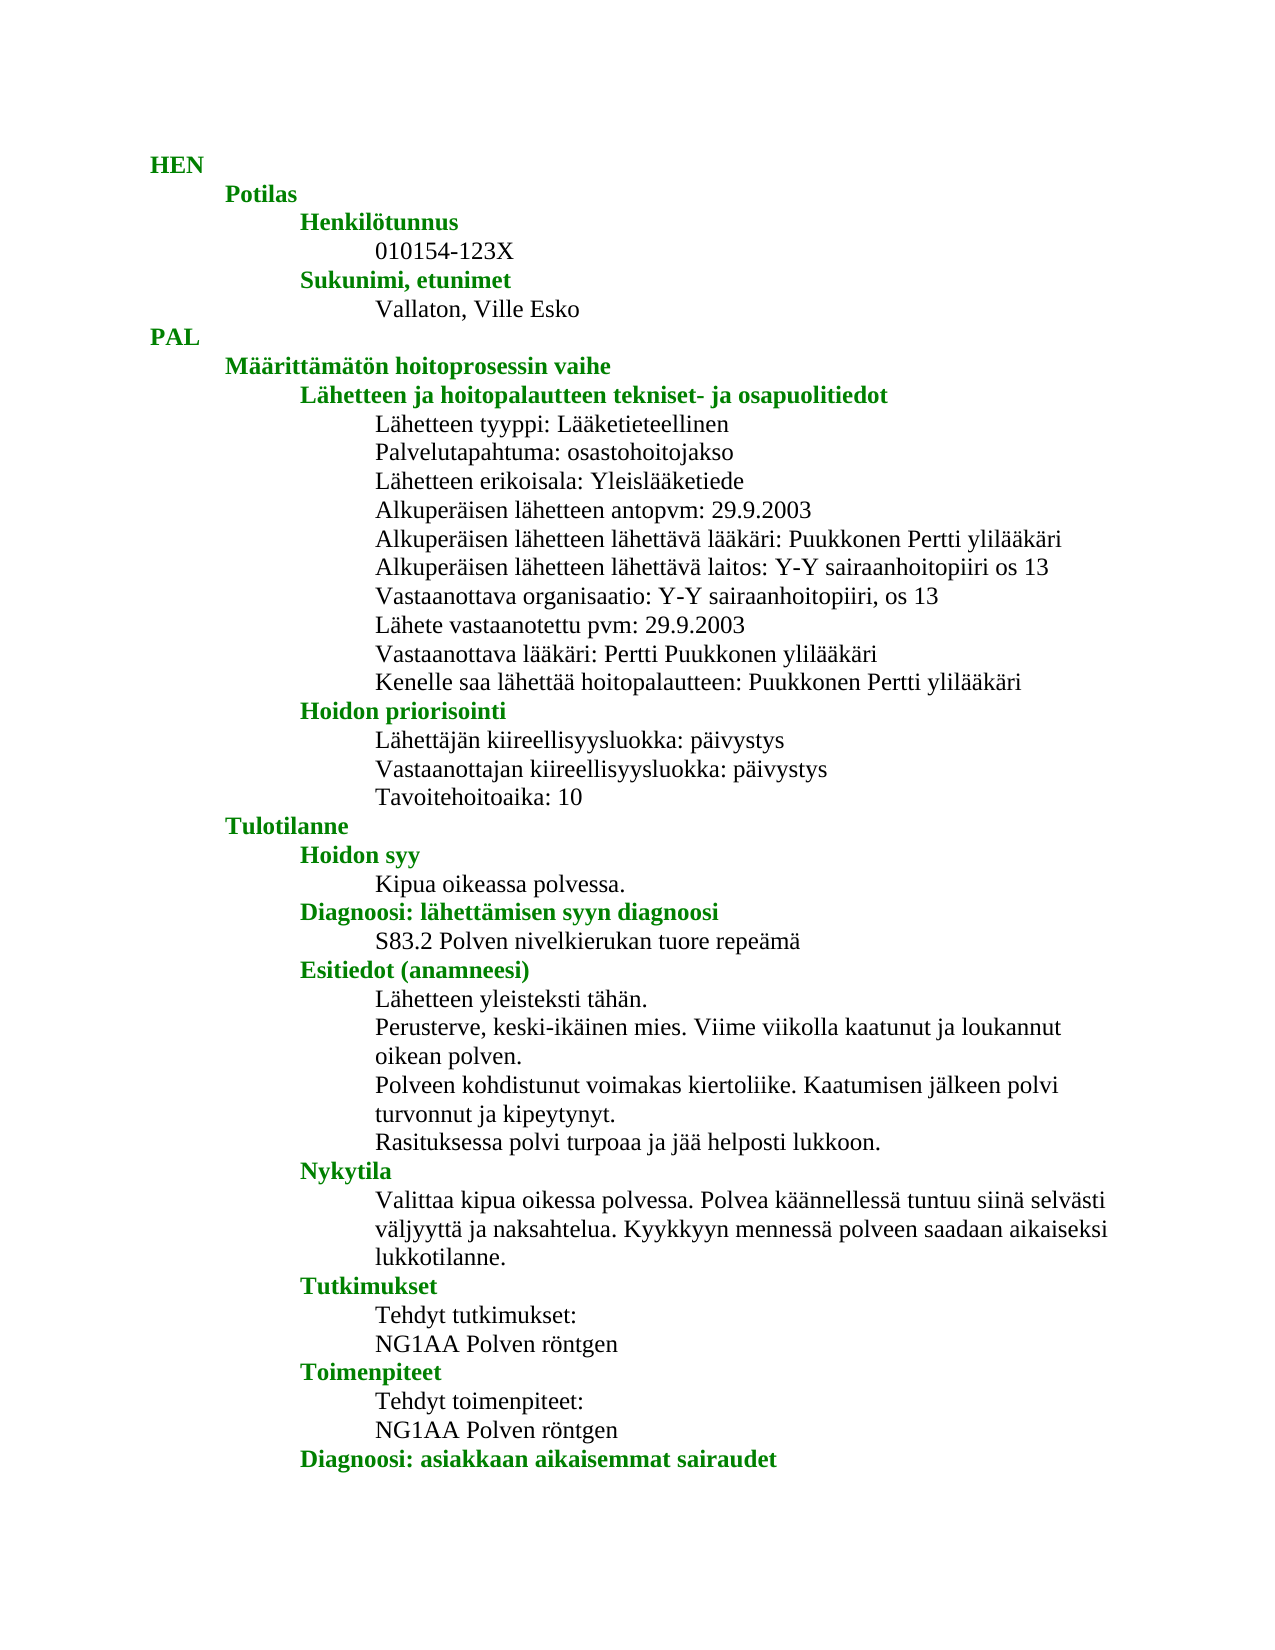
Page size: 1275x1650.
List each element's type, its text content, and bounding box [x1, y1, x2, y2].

text Diagnoosi: lähettämisen syyn diagnoosi [300, 897, 1125, 926]
text Alkuperäisen lähetteen antopvm: 29.9.2003 Alkuperäisen lähetteen lähettävä lääkäri: Puukkonen Pertti ylilääkäri Alkuperäisen lähetteen lähettävä laitos: Y-Y sairaanhoitopiiri os 13 [375, 495, 1125, 581]
text Vastaanottava organisaatio: Y-Y sairaanhoitopiiri, os 13 Lähete vastaanotettu pvm: 29.9.2003 [375, 581, 1125, 639]
text Lähettäjän kiireellisyysluokka: päivystys [375, 725, 1125, 754]
text Kenelle saa lähettää hoitopalautteen: Puukkonen Pertti ylilääkäri [375, 667, 1125, 696]
text Lähetteen tyyppi: Lääketieteellinen [375, 409, 1125, 437]
text Vastaanottava lääkäri: Pertti Puukkonen ylilääkäri [375, 639, 1125, 667]
text Toimenpiteet [300, 1357, 1125, 1386]
text Vastaanottajan kiireellisyysluokka: päivystys [375, 754, 1125, 782]
text Lähetteen ja hoitopalautteen tekniset- ja osapuolitiedot [300, 380, 1125, 409]
text Tehdyt toimenpiteet: NG1AA Polven röntgen [375, 1386, 1125, 1444]
text Esitiedot (anamneesi) [300, 955, 1125, 984]
text Määrittämätön hoitoprosessin vaihe [225, 351, 1125, 380]
text S83.2 Polven nivelkierukan tuore repeämä [375, 926, 1125, 955]
text Potilas [225, 179, 1125, 207]
text Valittaa kipua oikessa polvessa. Polvea käännellessä tuntuu siinä selvästi väljyyttä ja naksahtelua. Kyykkyyn mennessä polveen saadaan aikaiseksi lukkotilanne. [375, 1185, 1125, 1271]
text Lähetteen erikoisala: Yleislääketiede [375, 466, 1125, 495]
text Tulotilanne [225, 811, 1125, 840]
text Tutkimukset [300, 1271, 1125, 1300]
text Tehdyt tutkimukset: NG1AA Polven röntgen [375, 1300, 1125, 1357]
text Diagnoosi: asiakkaan aikaisemmat sairaudet [300, 1444, 1125, 1472]
text Lähetteen yleisteksti tähän. Perusterve, keski-ikäinen mies. Viime viikolla kaatunut ja loukannut oikean polven. Polveen kohdistunut voimakas kiertoliike. Kaatumisen jälkeen polvi turvonnut ja kipeytynyt. Rasituksessa polvi turpoaa ja jää helposti lukkoon. [375, 984, 1125, 1156]
text Palvelutapahtuma: osastohoitojakso [375, 437, 1125, 466]
text Kipua oikeassa polvessa. [375, 869, 1125, 897]
text Tavoitehoitoaika: 10 [375, 782, 1125, 811]
text Hoidon priorisointi [300, 696, 1125, 725]
text Vallaton, Ville Esko [375, 294, 1125, 322]
text Sukunimi, etunimet [300, 265, 1125, 294]
text PAL [150, 322, 1125, 351]
text Nykytila [300, 1156, 1125, 1185]
text HEN [150, 150, 1125, 179]
text Hoidon syy [300, 840, 1125, 869]
text Henkilötunnus [300, 207, 1125, 236]
text 010154-123X [375, 236, 1125, 265]
